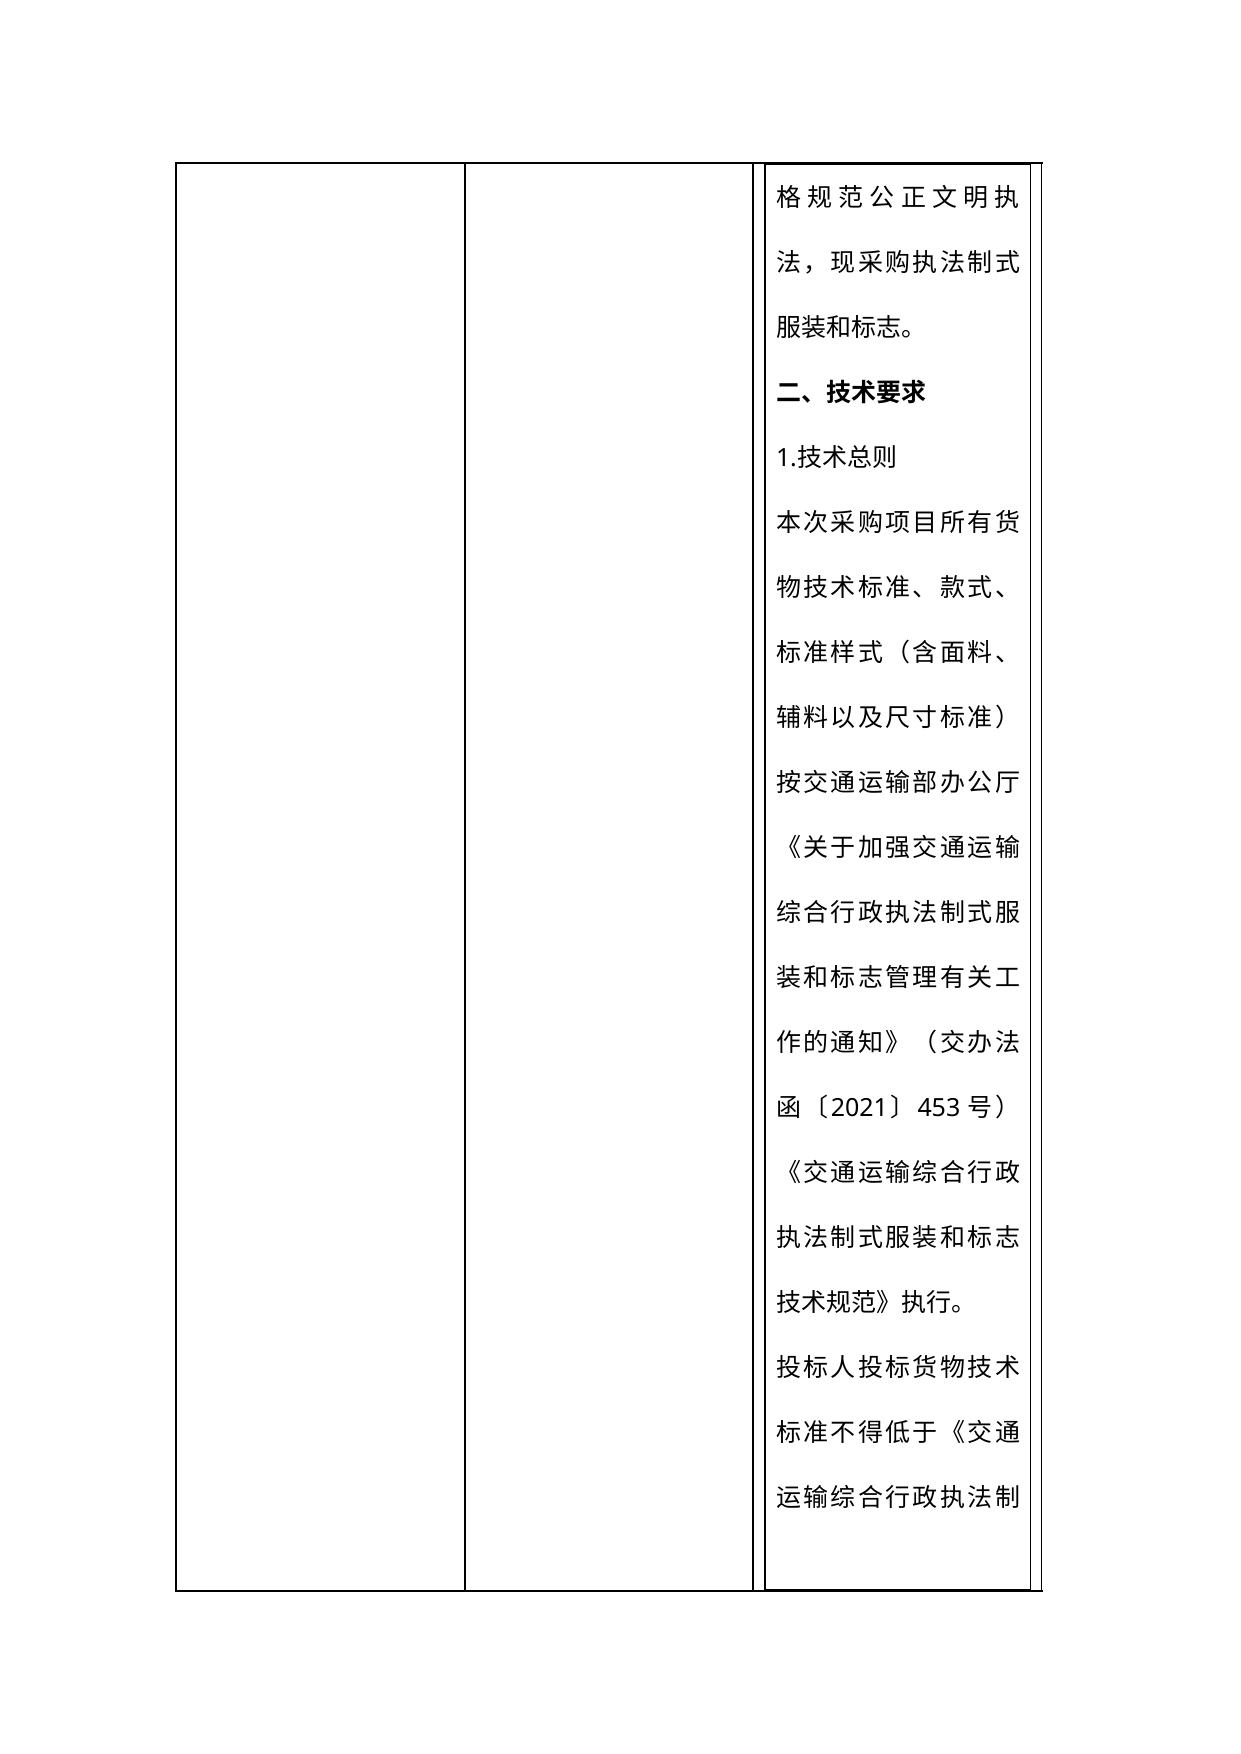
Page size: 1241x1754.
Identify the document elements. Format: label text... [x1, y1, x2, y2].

table_cell [754, 164, 764, 1590]
table_cell [1031, 164, 1041, 1590]
table_cell [177, 164, 464, 1590]
table_cell 1 [466, 164, 752, 1590]
